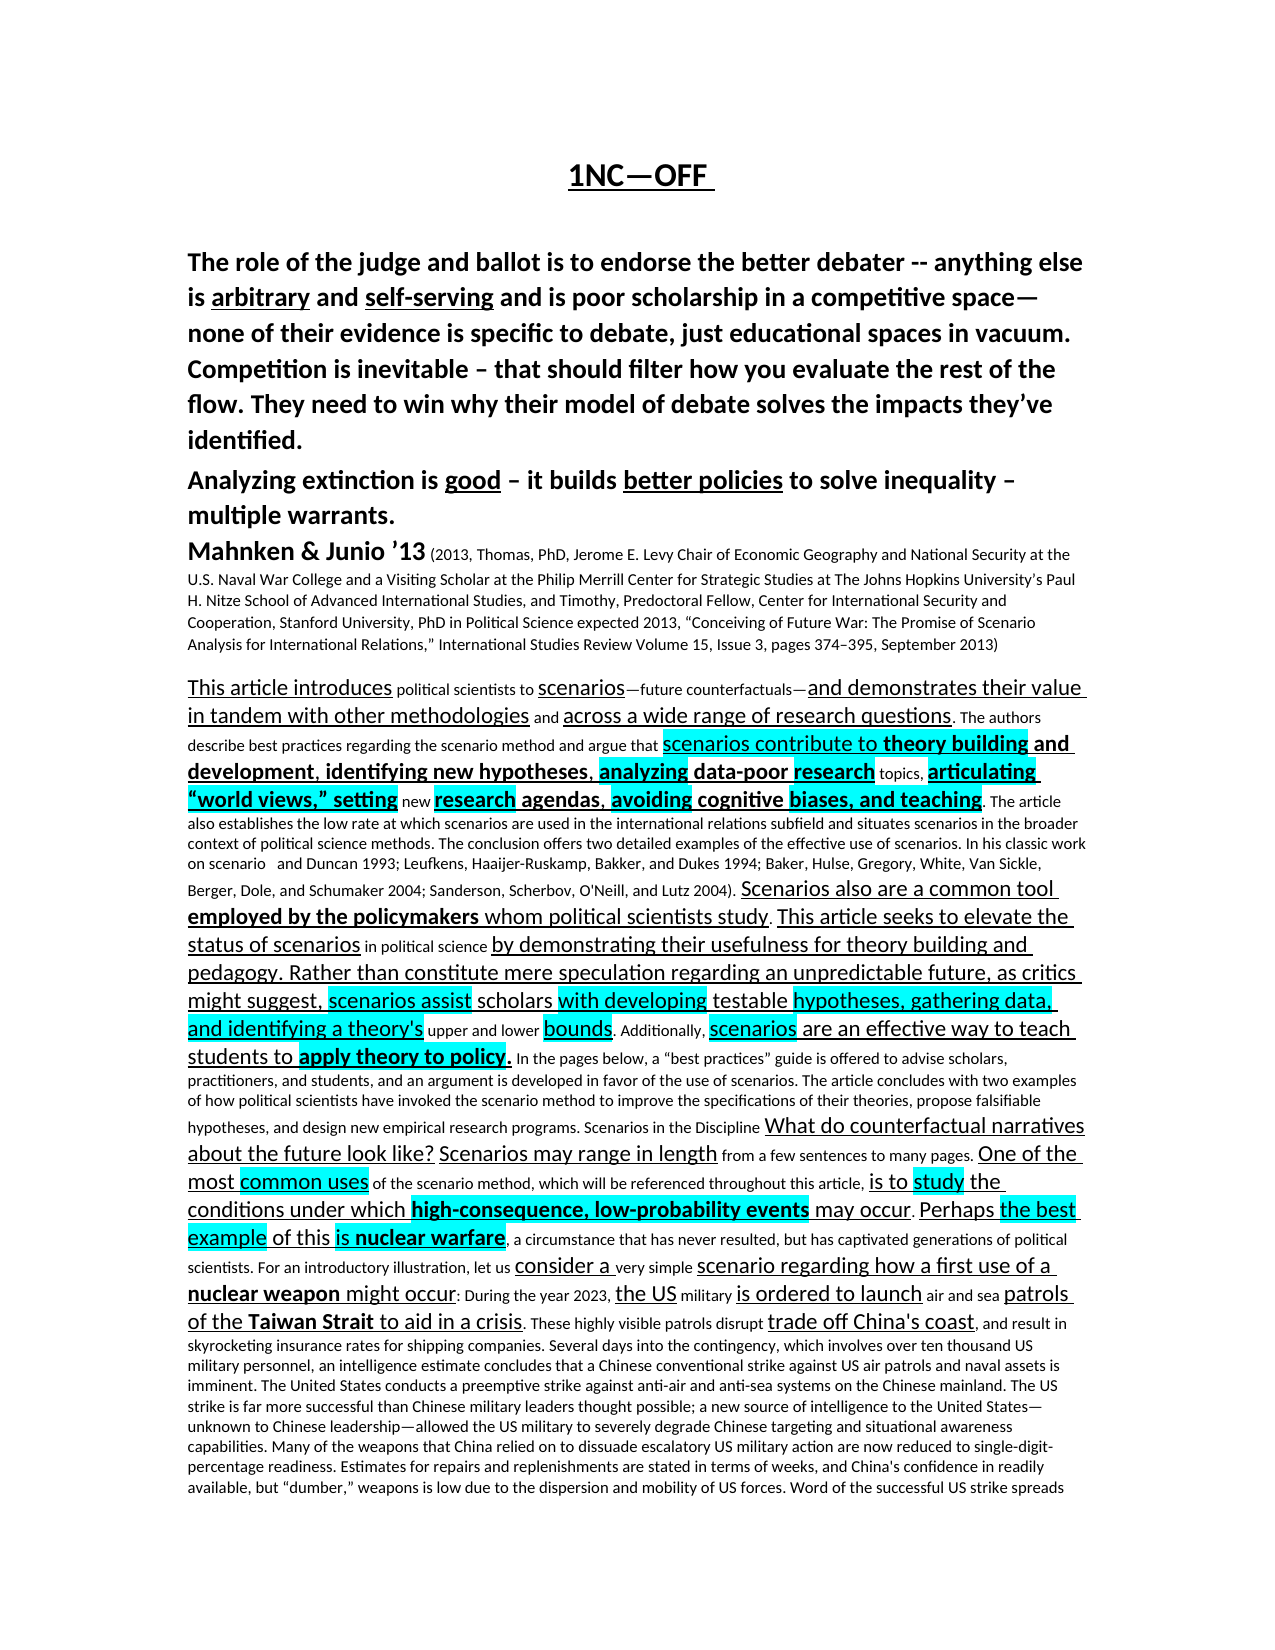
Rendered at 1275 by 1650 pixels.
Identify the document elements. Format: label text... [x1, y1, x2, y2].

subtitle 1NC—OFF [187, 154, 1087, 195]
text Mahnken & Junio ’13 (2013, Thomas, PhD, Jerome E. Levy Chair of Economic Geography and National Security at the U.S. Naval War College and a Visiting Scholar at the Philip Merrill Center for Strategic Studies at The Johns Hopkins University’s Paul H. Nitze School of Advanced International Studies, and Timothy, Predoctoral Fellow, Center for International Security and Cooperation, Stanford University, PhD in Political Science expected 2013, “Conceiving of Future War: The Promise of Scenario Analysis for International Relations,” International Studies Review Volume 15, Issue 3, pages 374–395, September 2013) [187, 534, 1087, 655]
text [187, 673, 1087, 1497]
subtitle The role of the judge and ballot is to endorse the better debater -- anything else is arbitrary and self-serving and is poor scholarship in a competitive space—none of their evidence is specific to debate, just educational spaces in vacuum. Competition is inevitable – that should filter how you evaluate the rest of the flow. They need to win why their model of debate solves the impacts they’ve identified. [187, 245, 1087, 456]
subtitle Analyzing extinction is good – it builds better policies to solve inequality – multiple warrants. [187, 463, 1087, 532]
